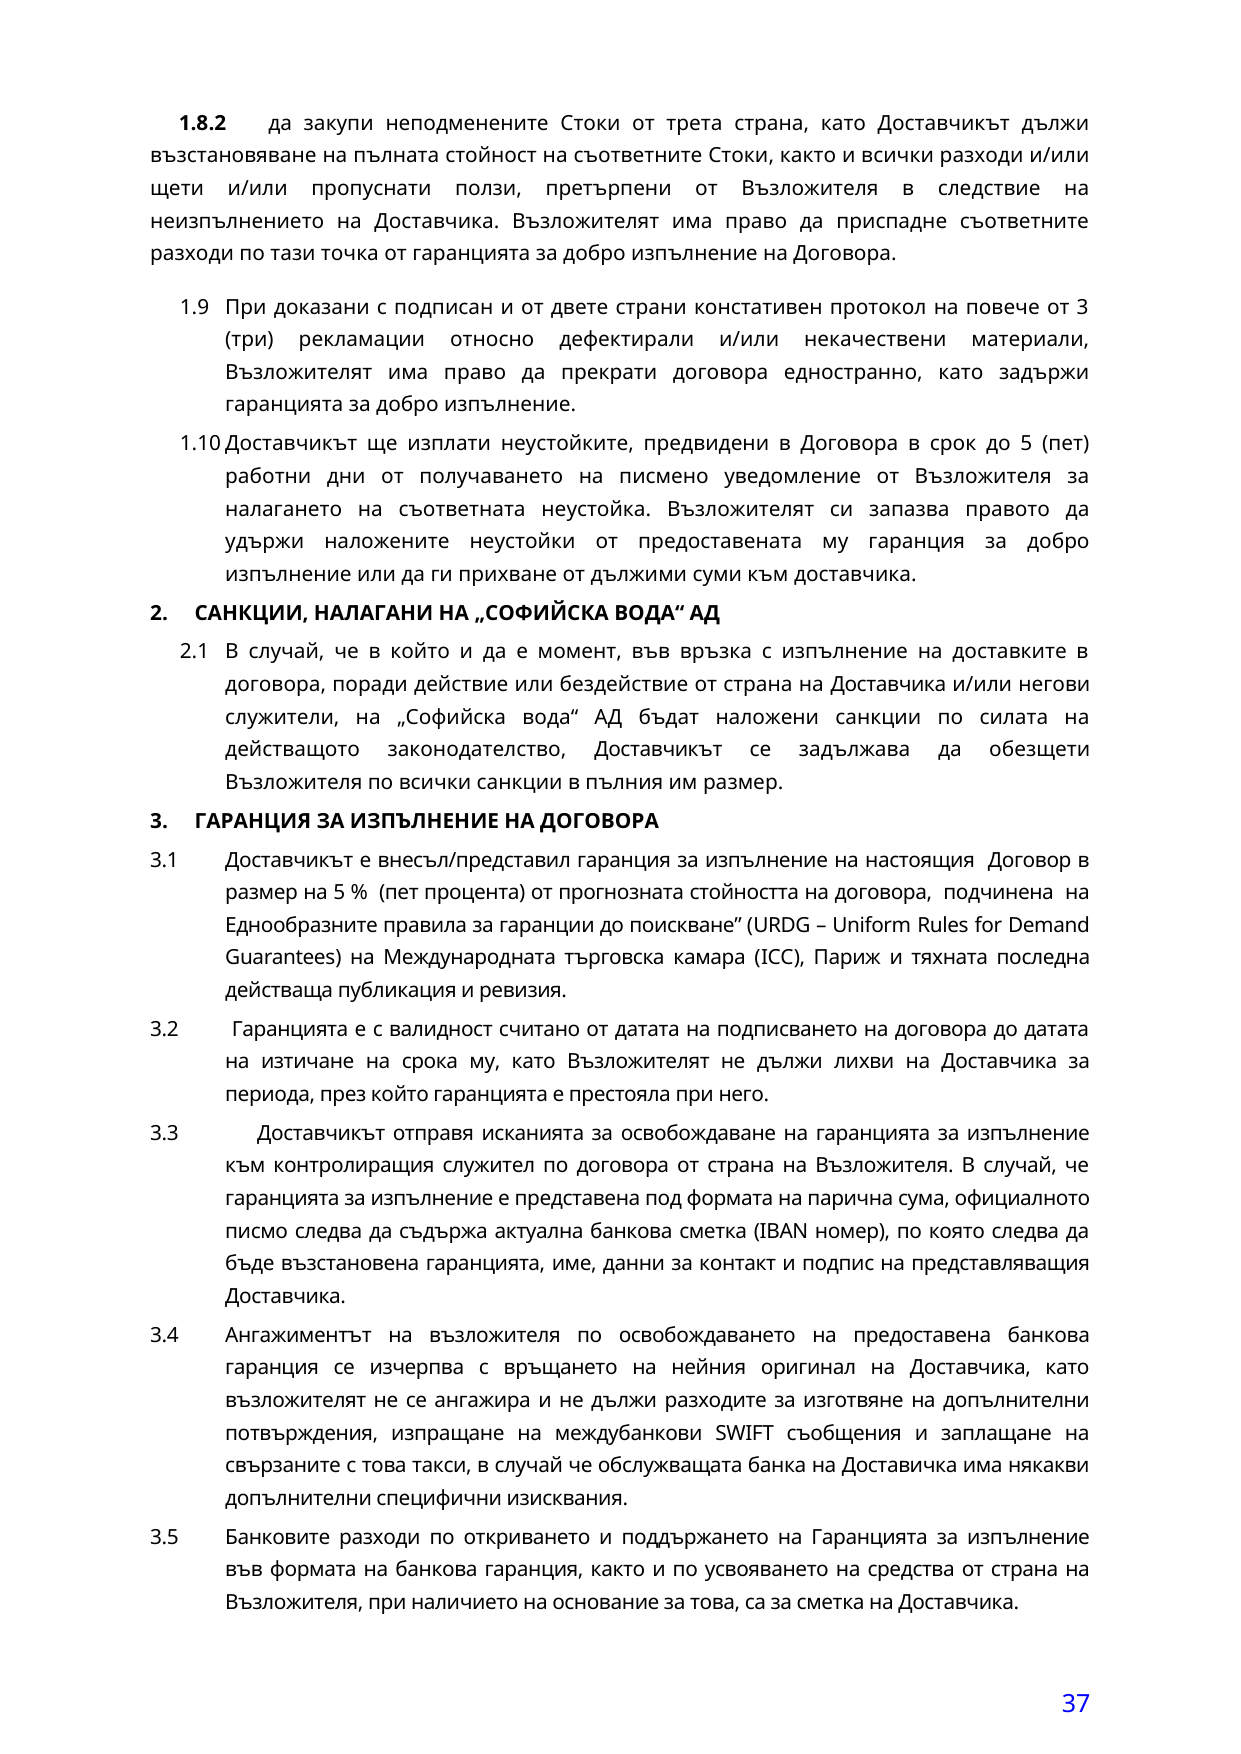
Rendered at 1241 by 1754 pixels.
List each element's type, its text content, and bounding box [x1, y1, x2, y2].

list Гаранцията е с валидност считано от датата на подписването на договора до датата на изтичане на срока му, като Възложителят не дължи лихви на Доставчика за периода, през който гаранцията е престояла при него. [150, 1014, 1090, 1108]
list Доставчикът е внесъл/представил гаранция за изпълнение на настоящия Договор в размер на 5 % (пет процента) от прогнозната стойността на договора, подчинена на Еднообразните правила за гаранции до поискване” (URDG – Uniform Rules for Demand Guarantees) на Международната търговска камара (ICC), Париж и тяхната последна действаща публикация и ревизия. [150, 845, 1090, 1003]
list Доставчикът ще изплати неустойките, предвидени в Договора в срок до 5 (пет) работни дни от получаването на писмено уведомление от Възложителя за налагането на съответната неустойка. Възложителят си запазва правото да удържи наложените неустойки от предоставената му гаранция за добро изпълнение или да ги прихване от дължими суми към доставчика. [179, 428, 1090, 587]
list При доказани с подписан и от двете страни констативен протокол на повече от 3 (три) рекламации относно дефектирали и/или некачествени материали, Възложителят има право да прекрати договора едностранно, като задържи гаранцията за добро изпълнение. [179, 292, 1090, 418]
list да закупи неподменените Стоки от трета страна, като Доставчикът дължи възстановяване на пълната стойност на съответните Стоки, както и всички разходи и/или щети и/или пропуснати ползи, претърпени от Възложителя в следствие на неизпълнението на Доставчика. Възложителят има право да приспадне съответните разходи по тази точка от гаранцията за добро изпълнение на Договора. [150, 108, 1090, 267]
list Доставчикът отправя исканията за освобождаване на гаранцията за изпълнение към контролиращия служител по договора от страна на Възложителя. В случай, че гаранцията за изпълнение е представена под формата на парична сума, официалното писмо следва да съдържа актуална банкова сметка (IBAN номер), по която следва да бъде възстановена гаранцията, име, данни за контакт и подпис на представляващия Доставчика. [150, 1118, 1090, 1309]
list Ангажиментът на възложителя по освобождаването на предоставена банкова гаранция се изчерпва с връщането на нейния оригинал на Доставчика, като възложителят не се ангажира и не дължи разходите за изготвяне на допълнителни потвърждения, изпращане на междубанкови SWIFT съобщения и заплащане на свързаните с това такси, в случай че обслужващата банка на Доставичка има някакви допълнителни специфични изисквания. [150, 1320, 1090, 1511]
list Банковите разходи по откриването и поддържането на Гаранцията за изпълнение във формата на банкова гаранция, както и по усвояването на средства от страна на Възложителя, при наличието на основание за това, са за сметка на Доставчика. [150, 1522, 1090, 1615]
list В случай, че в който и да е момент, във връзка с изпълнение на доставките в договора, поради действие или бездействие от страна на Доставчика и/или негови служители, на „Софийска вода“ АД бъдат наложени санкции по силата на действащото законодателство, Доставчикът се задължава да обезщети Възложителя по всички санкции в пълния им размер. [179, 637, 1090, 795]
list ГАРАНЦИЯ ЗА ИЗПЪЛНЕНИЕ НА ДОГОВОРА [150, 806, 1090, 834]
list САНКЦИИ, НАЛАГАНИ НА „СОФИЙСКА ВОДА“ АД [150, 598, 1090, 626]
